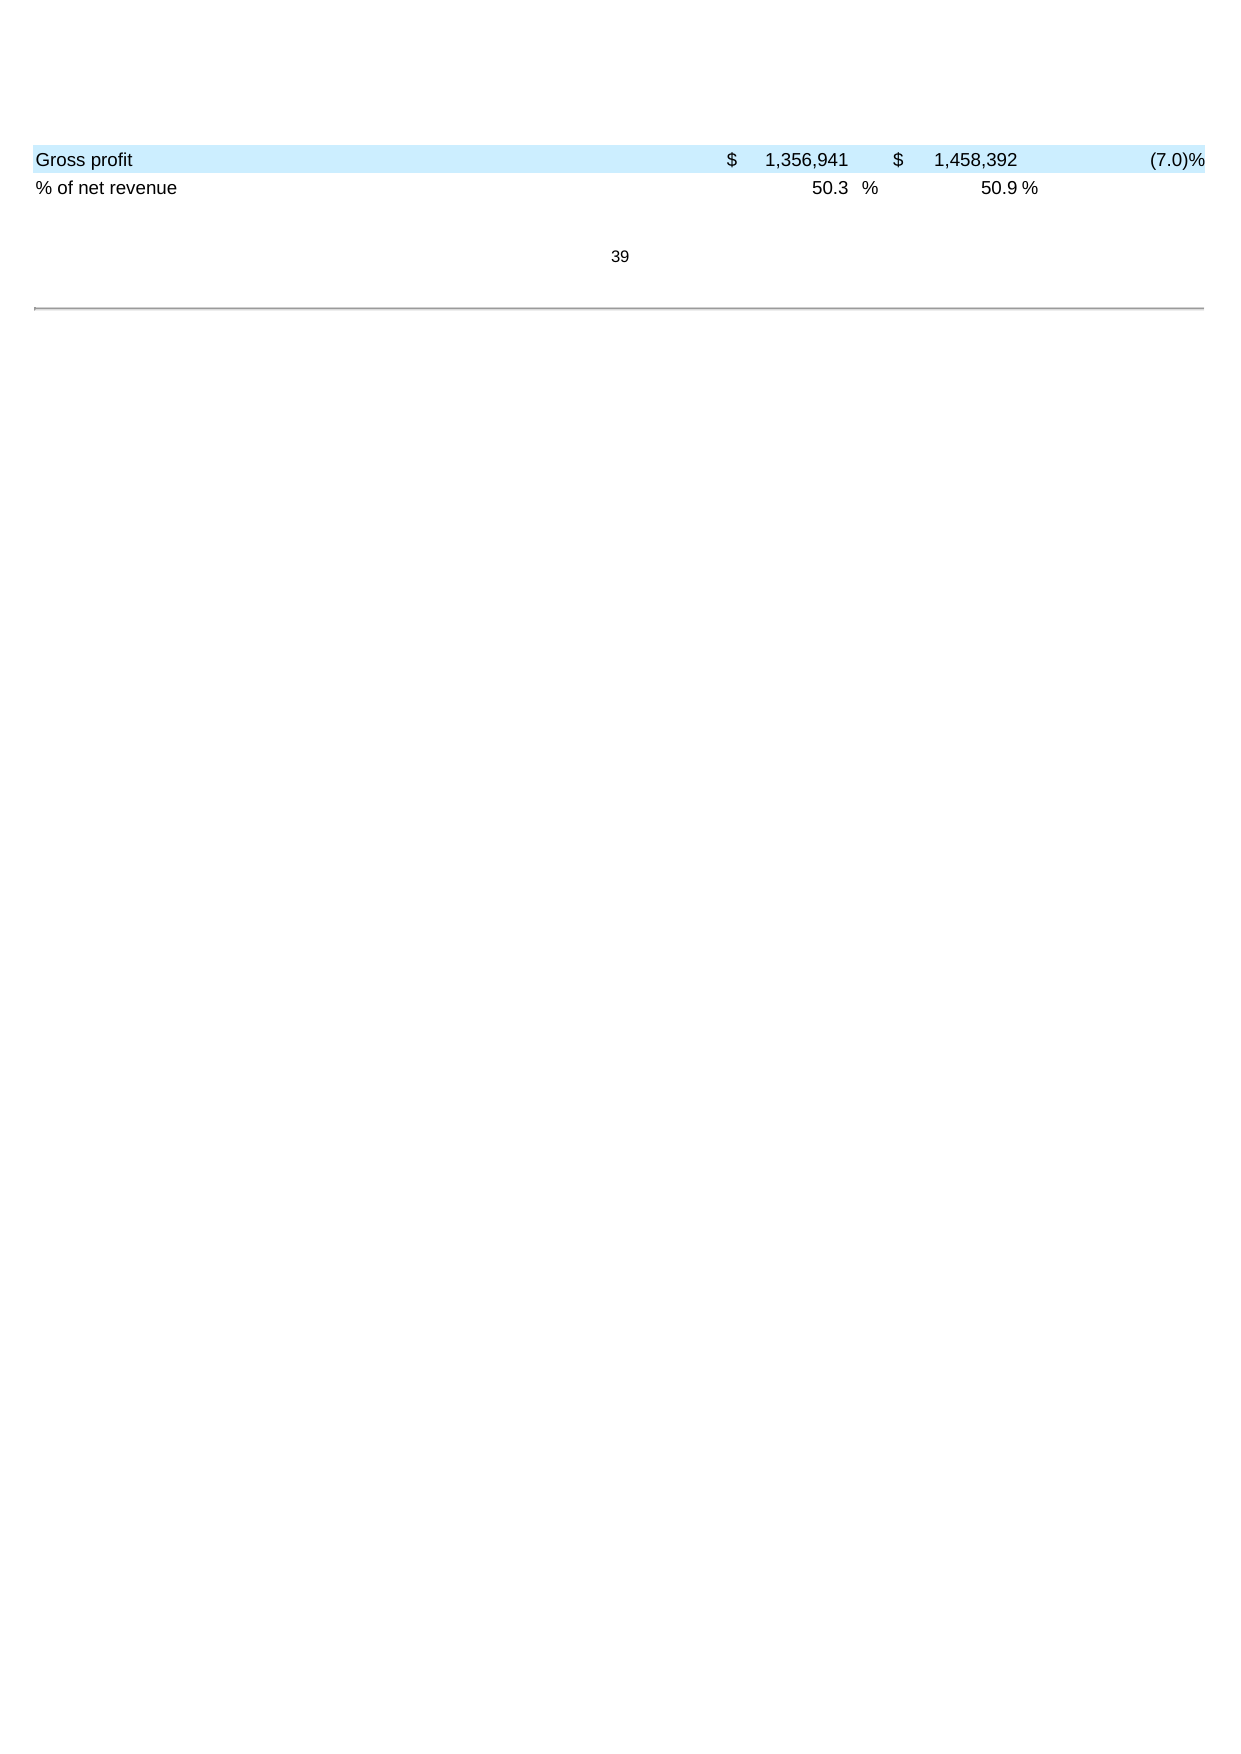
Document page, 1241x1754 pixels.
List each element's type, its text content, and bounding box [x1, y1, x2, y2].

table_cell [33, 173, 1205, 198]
picture [34, 307, 1205, 311]
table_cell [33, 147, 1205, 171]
text 39 [33, 247, 1207, 266]
